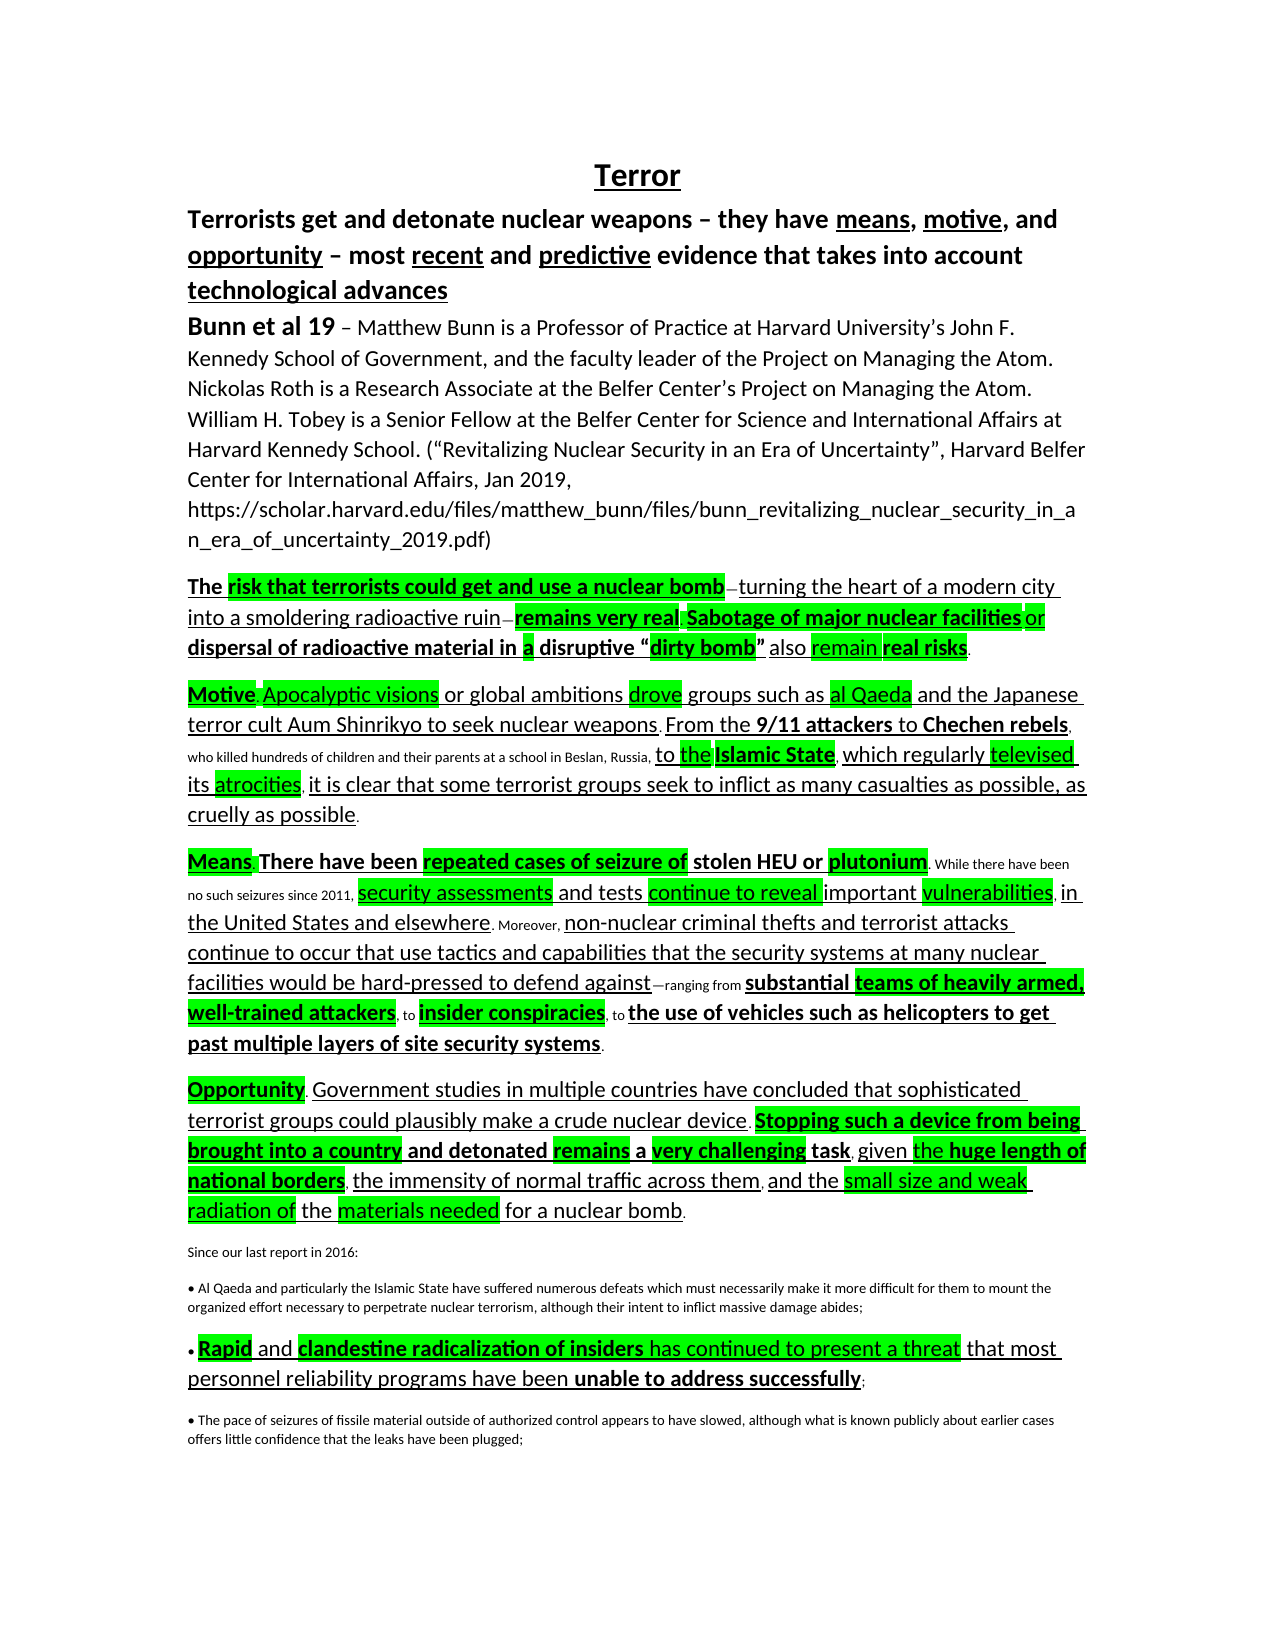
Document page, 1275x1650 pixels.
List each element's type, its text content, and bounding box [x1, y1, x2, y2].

text The risk that terrorists could get and use a nuclear bomb—turning the heart of a modern city into a smoldering radioactive ruin—remains very real. Sabotage of major nuclear facilities or dispersal of radioactive material in a disruptive “dirty bomb” also remain real risks. [187, 572, 1087, 661]
subtitle Terror [187, 154, 1087, 195]
text Since our last report in 2016: [187, 1243, 1087, 1261]
text • Rapid and clandestine radicalization of insiders has continued to present a threat that most personnel reliability programs have been unable to address successfully; [187, 1334, 1087, 1392]
text • Al Qaeda and particularly the Islamic State have suffered numerous defeats which must necessarily make it more difficult for them to mount the organized effort necessary to perpetrate nuclear terrorism, although their intent to inflict massive damage abides; [187, 1279, 1087, 1316]
text • The pace of seizures of fissile material outside of authorized control appears to have slowed, although what is known publicly about earlier cases offers little confidence that the leaks have been plugged; [187, 1411, 1087, 1448]
text Opportunity. Government studies in multiple countries have concluded that sophisticated terrorist groups could plausibly make a crude nuclear device. Stopping such a device from being brought into a country and detonated remains a very challenging task, given the huge length of national borders, the immensity of normal traffic across them, and the small size and weak radiation of the materials needed for a nuclear bomb. [187, 1076, 1087, 1224]
text Bunn et al 19 – Matthew Bunn is a Professor of Practice at Harvard University’s John F. Kennedy School of Government, and the faculty leader of the Project on Managing the Atom. Nickolas Roth is a Research Associate at the Belfer Center’s Project on Managing the Atom. William H. Tobey is a Senior Fellow at the Belfer Center for Science and International Affairs at Harvard Kennedy School. (“Revitalizing Nuclear Security in an Era of Uncertainty”, Harvard Belfer Center for International Affairs, Jan 2019, https://scholar.harvard.edu/files/matthew_bunn/files/bunn_revitalizing_nuclear_security_in_an_era_of_uncertainty_2019.pdf) [187, 309, 1087, 554]
text Motive. Apocalyptic visions or global ambitions drove groups such as al Qaeda and the Japanese terror cult Aum Shinrikyo to seek nuclear weapons. From the 9/11 attackers to Chechen rebels, who killed hundreds of children and their parents at a school in Beslan, Russia, to the Islamic State, which regularly televised its atrocities, it is clear that some terrorist groups seek to inflict as many casualties as possible, as cruelly as possible. [187, 680, 1087, 829]
text Means. There have been repeated cases of seizure of stolen HEU or plutonium. While there have been no such seizures since 2011, security assessments and tests continue to reveal important vulnerabilities, in the United States and elsewhere. Moreover, non-nuclear criminal thefts and terrorist attacks continue to occur that use tactics and capabilities that the security systems at many nuclear facilities would be hard-pressed to defend against—ranging from substantial teams of heavily armed, well-trained attackers, to insider conspiracies, to the use of vehicles such as helicopters to get past multiple layers of site security systems. [187, 847, 1087, 1057]
subtitle Terrorists get and detonate nuclear weapons – they have means, motive, and opportunity – most recent and predictive evidence that takes into account technological advances [187, 202, 1087, 307]
